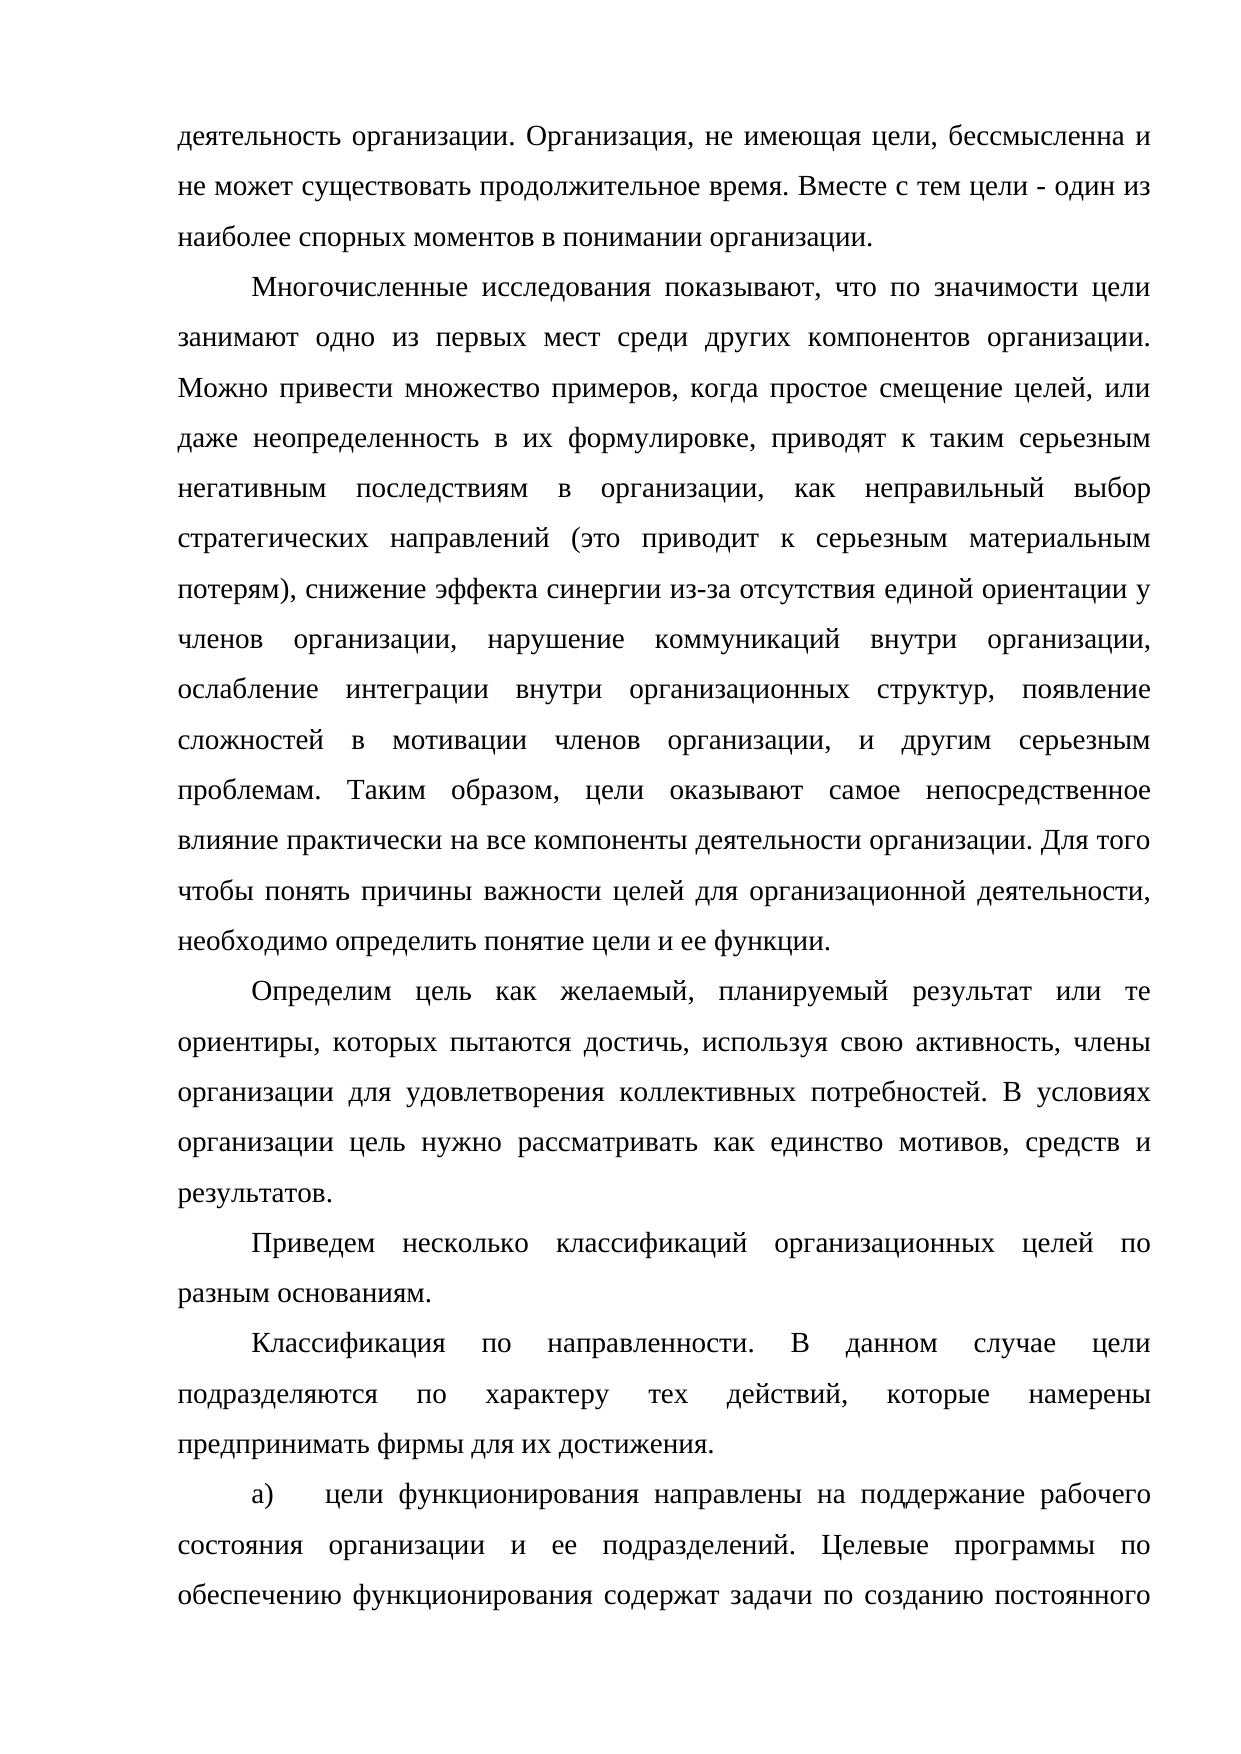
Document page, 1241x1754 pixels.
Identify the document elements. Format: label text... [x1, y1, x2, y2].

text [177, 118, 1152, 252]
text Определим цель как желаемый, планируемый результат или те ориентиры, которых пытаются достичь, используя свою активность, члены организации для удовлетворения коллективных потребностей. В условиях организации цель нужно рассматривать как единство мотивов, средств и результатов. [177, 973, 1152, 1208]
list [177, 1477, 1152, 1611]
text Приведем несколько классификаций организационных целей по разным основаниям. [177, 1225, 1152, 1309]
text Многочисленные исследования показывают, что по значимости цели занимают одно из первых мест среди других компонентов организации. Можно привести множество примеров, когда простое смещение целей, или даже неопределенность в их формулировке, приводят к таким серьезным негативным последствиям в организации, как неправильный выбор стратегических направлений (это приводит к серьезным материальным потерям), снижение эффекта синергии из-за отсутствия единой ориентации у членов организации, нарушение коммуникаций внутри организации, ослабление интеграции внутри организационных структур, появление сложностей в мотивации членов организации, и другим серьезным проблемам. Таким образом, цели оказывают самое непосредственное влияние практически на все компоненты деятельности организации. Для того чтобы понять причины важности целей для организационной деятельности, необходимо определить понятие цели и ее функции. [177, 269, 1152, 957]
text Классификация по направленности. В данном случае цели подразделяются по характеру тех действий, которые намерены предпринимать фирмы для их достижения. [177, 1326, 1152, 1460]
